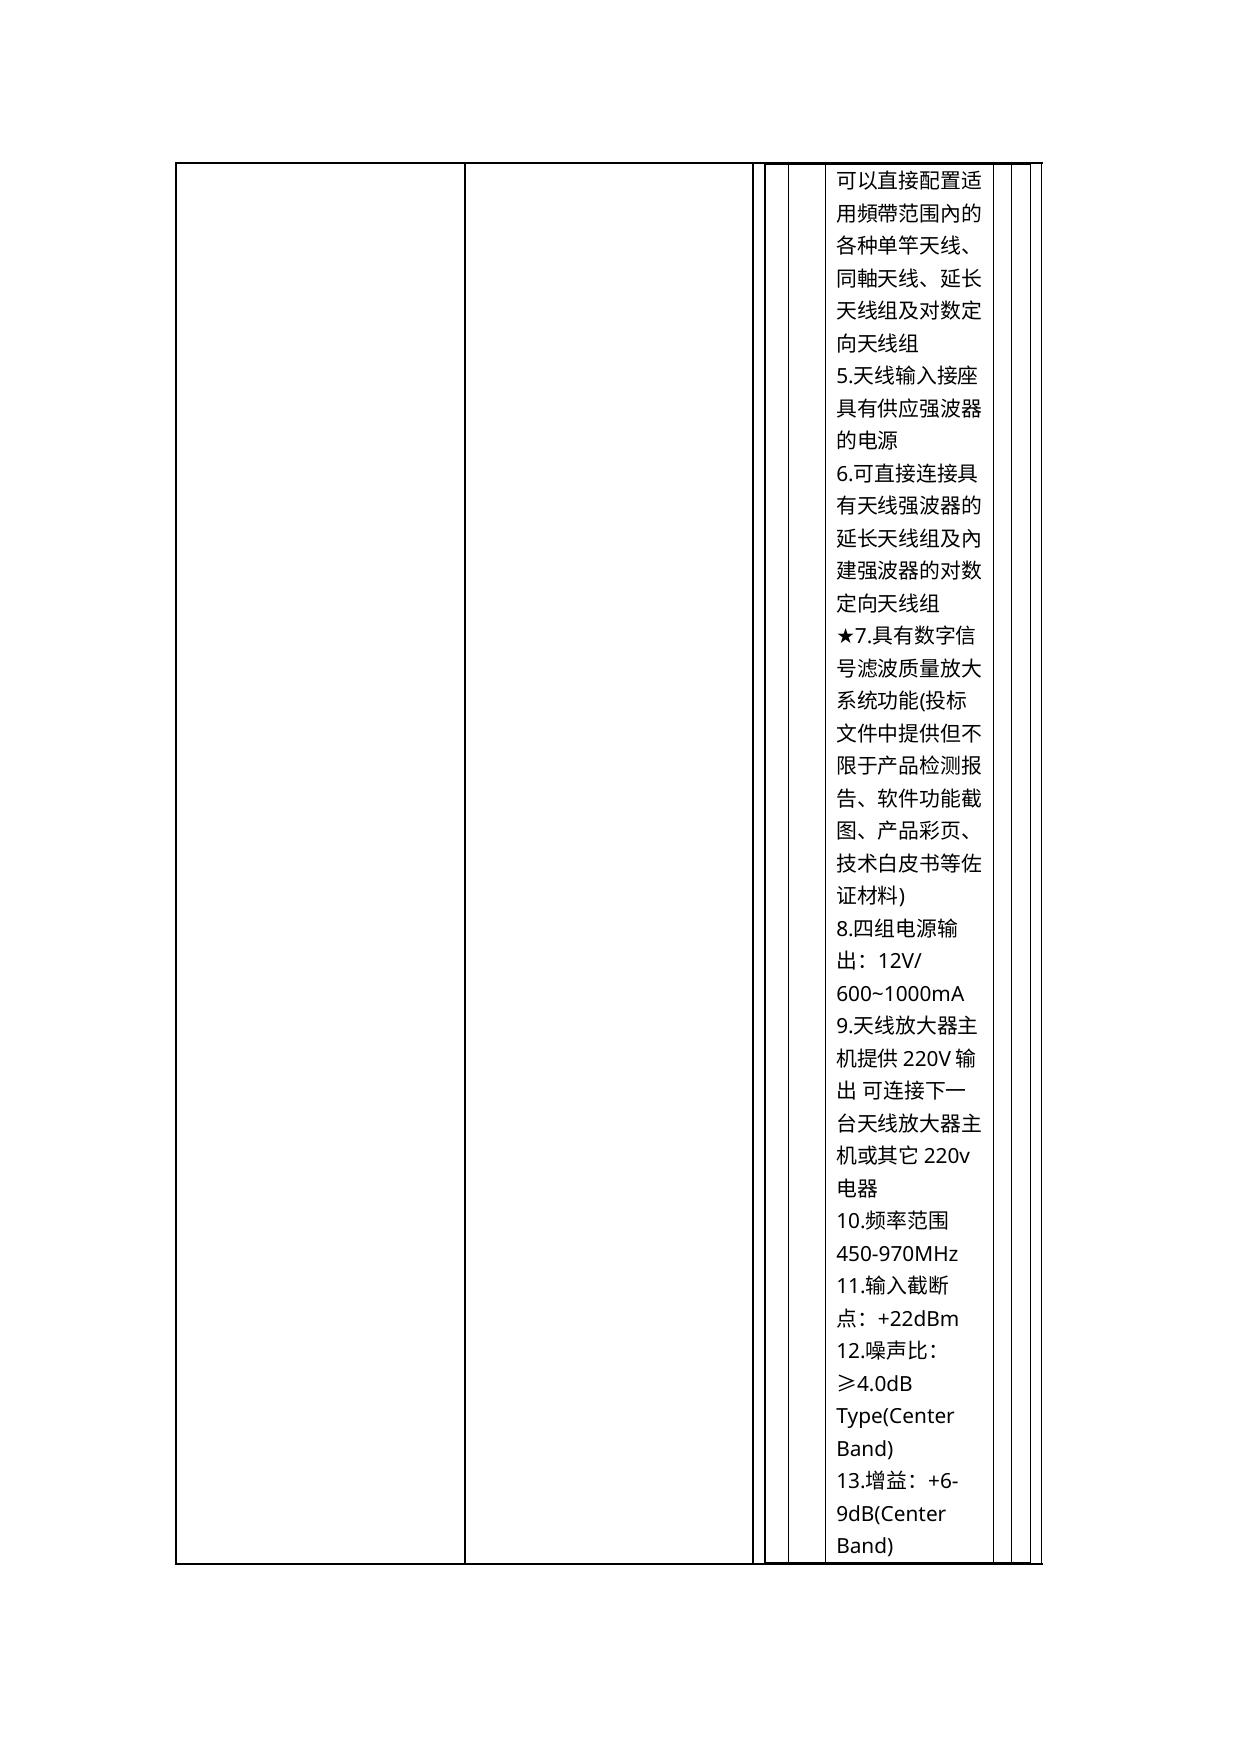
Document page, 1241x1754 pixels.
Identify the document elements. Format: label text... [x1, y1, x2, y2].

table_cell [1012, 165, 1030, 1562]
table_cell [1031, 164, 1041, 1563]
table_cell [466, 164, 752, 1563]
table_cell [766, 165, 788, 1562]
table_cell [994, 165, 1011, 1562]
table_cell 3 [177, 164, 464, 1563]
table_cell [789, 165, 825, 1562]
table_cell [826, 165, 993, 1562]
table_cell [754, 164, 764, 1563]
